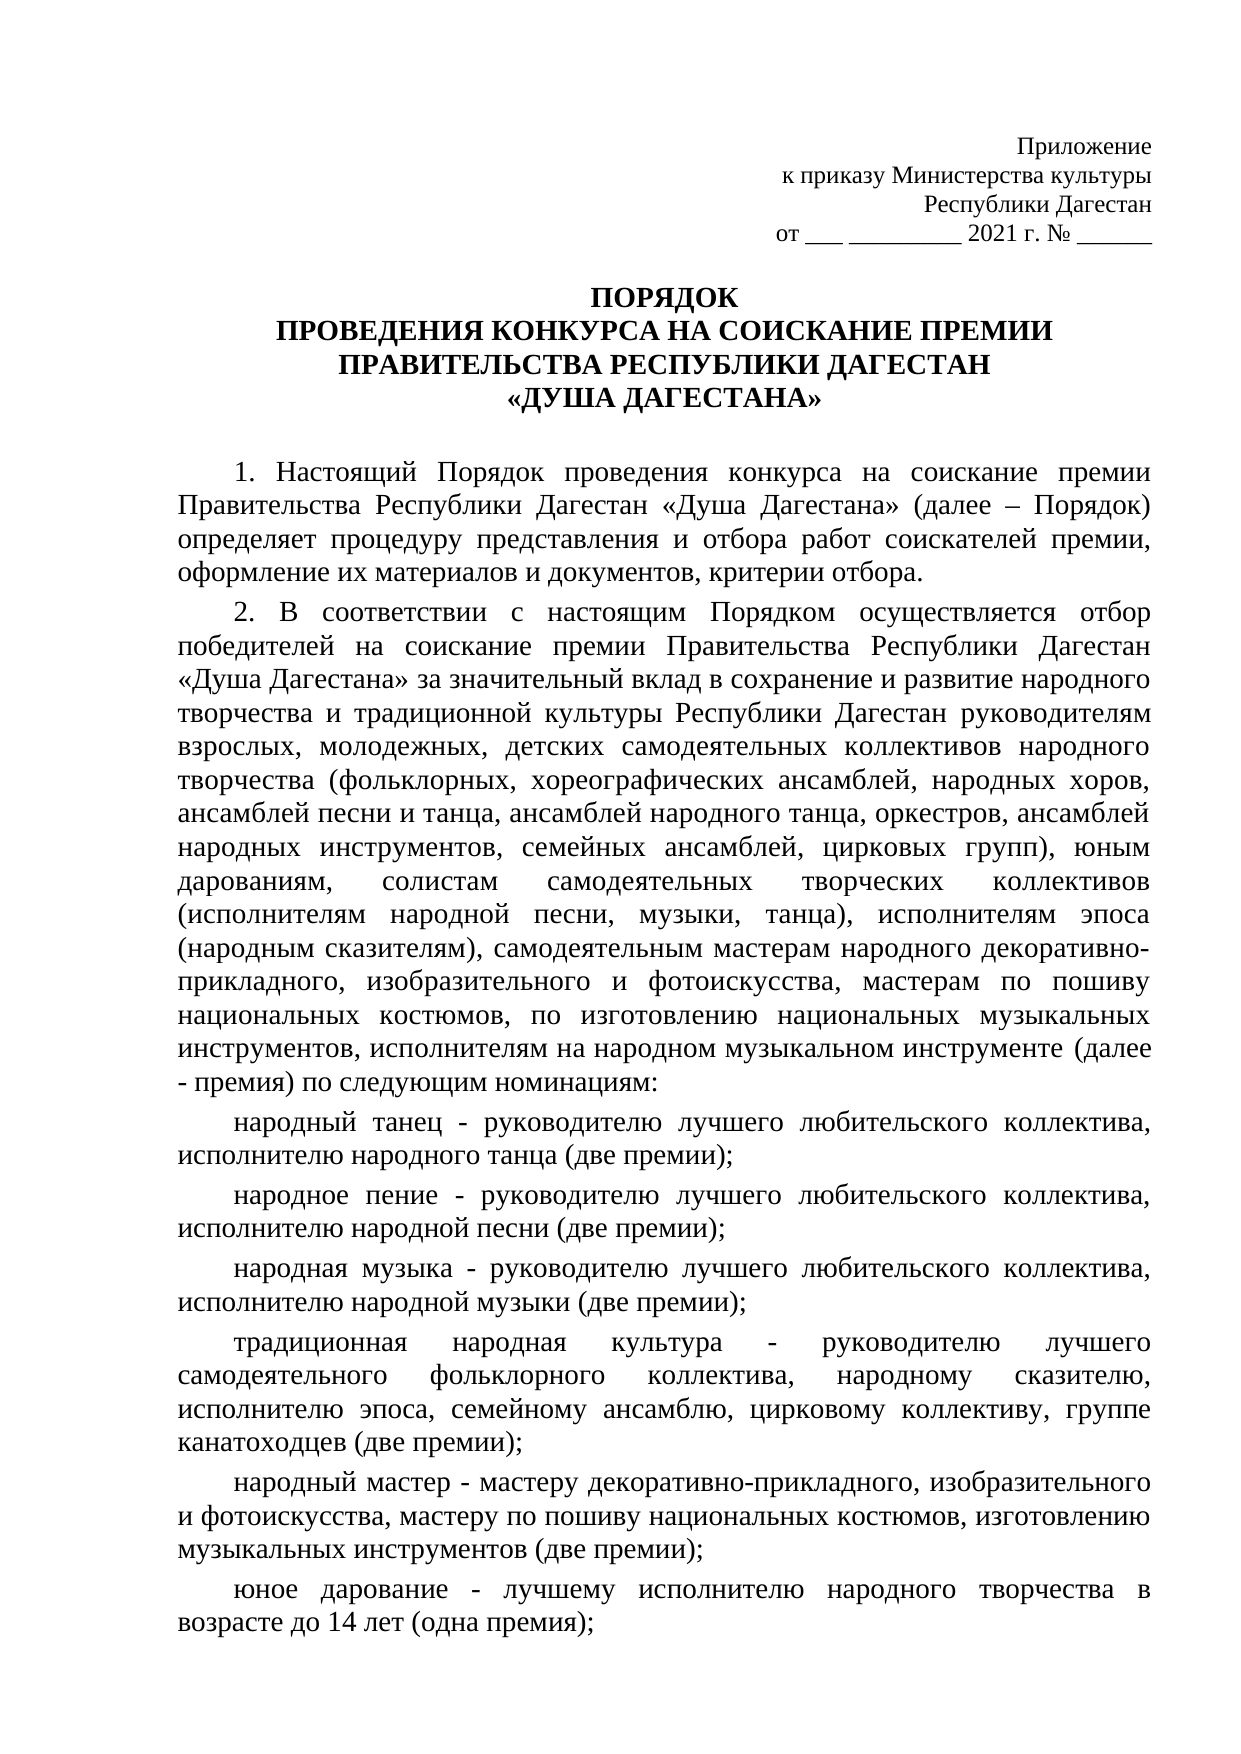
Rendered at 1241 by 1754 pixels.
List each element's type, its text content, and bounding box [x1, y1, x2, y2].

text народная музыка - руководителю лучшего любительского коллектива, исполнителю народной музыки (две премии); [177, 1250, 1152, 1317]
text 2. В соответствии с настоящим Порядком осуществляется отбор победителей на соискание премии Правительства Республики Дагестан «Душа Дагестана» за значительный вклад в сохранение и развитие народного творчества и традиционной культуры Республики Дагестан руководителям взрослых, молодежных, детских самодеятельных коллективов народного творчества (фольклорных, хореографических ансамблей, народных хоров, ансамблей песни и танца, ансамблей народного танца, оркестров, ансамблей народных инструментов, семейных ансамблей, цирковых групп), юным дарованиям, солистам самодеятельных творческих коллективов (исполнителям народной песни, музыки, танца), исполнителям эпоса (народным сказителям), самодеятельным мастерам народного декоративно-прикладного, изобразительного и фотоискусства, мастерам по пошиву национальных костюмов, по изготовлению национальных музыкальных инструментов, исполнителям на народном музыкальном инструменте (далее - премия) по следующим номинациям: [177, 1030, 1152, 1097]
text традиционная народная культура - руководителю лучшего самодеятельного фольклорного коллектива, народному сказителю, исполнителю эпоса, семейному ансамблю, цирковому коллективу, группе канатоходцев (две премии); [177, 1324, 1152, 1458]
text народное пение - руководителю лучшего любительского коллектива, исполнителю народной песни (две премии); [177, 1177, 1152, 1244]
text от ___ _________ 2021 г. № ______ [177, 218, 1152, 246]
title ПРОВЕДЕНИЯ КОНКУРСА НА СОИСКАНИЕ ПРЕМИИ ПРАВИТЕЛЬСТВА РЕСПУБЛИКИ ДАГЕСТАН [177, 313, 1152, 381]
text Республики Дагестан [753, 189, 1152, 218]
text 1. Настоящий Порядок проведения конкурса на соискание премии Правительства Республики Дагестан «Душа Дагестана» (далее – Порядок) определяет процедуру представления и отбора работ соискателей премии, оформление их материалов и документов, критерии отбора. [177, 454, 1152, 588]
title ПОРЯДОК [177, 280, 1152, 313]
text юное дарование - лучшему исполнителю народного творчества в возрасте до 14 лет (одна премия); [177, 1571, 1152, 1638]
title «ДУША ДАГЕСТАНА» [177, 381, 1152, 414]
text народный танец - руководителю лучшего любительского коллектива, исполнителю народного танца (две премии); [177, 1104, 1152, 1171]
text к приказу Министерства культуры [753, 160, 1152, 189]
text 2. В соответствии с настоящим Порядком осуществляется отбор победителей на соискание премии Правительства Республики Дагестан «Душа Дагестана» за значительный вклад в сохранение и развитие народного творчества и традиционной культуры Республики Дагестан руководителям взрослых, молодежных, детских самодеятельных коллективов народного творчества (фольклорных, хореографических ансамблей, народных хоров, ансамблей песни и танца, ансамблей народного танца, оркестров, ансамблей народных инструментов, семейных ансамблей, цирковых групп), юным дарованиям, солистам самодеятельных творческих коллективов (исполнителям народной песни, музыки, танца), исполнителям эпоса (народным сказителям), самодеятельным мастерам народного декоративно-прикладного, изобразительного и фотоискусства, мастерам по пошиву национальных костюмов, по изготовлению национальных музыкальных инструментов, исполнителям на народном музыкальном инструменте (далее - премия) по следующим номинациям: [177, 594, 1152, 729]
text Приложение [753, 131, 1152, 160]
text народный мастер - мастеру декоративно-прикладного, изобразительного и фотоискусства, мастеру по пошиву национальных костюмов, изготовлению музыкальных инструментов (две премии); [177, 1464, 1152, 1565]
